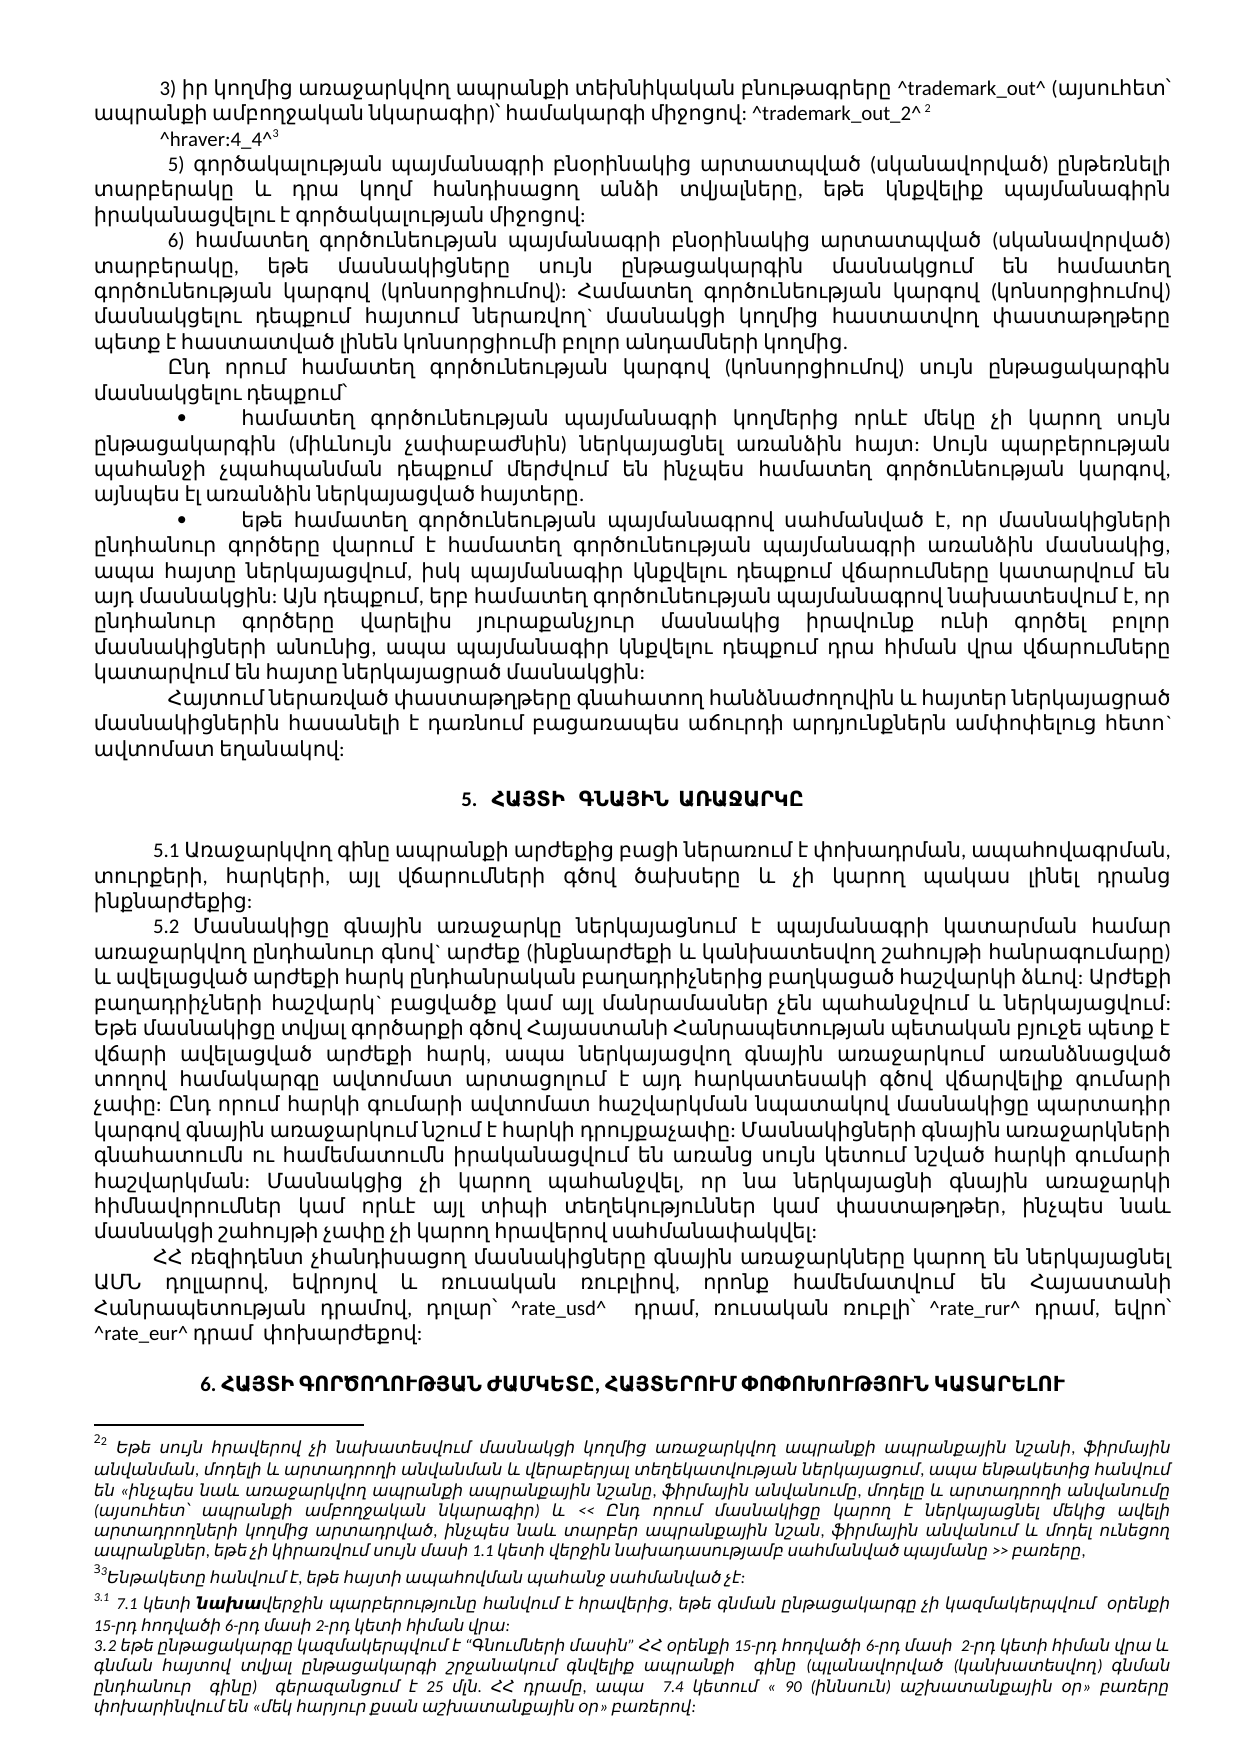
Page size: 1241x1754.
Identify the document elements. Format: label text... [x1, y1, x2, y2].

text 5) գործակալության պայմանագրի բնօրինակից արտատպված (սկանավորված) ընթեռնելի տարբերակը և դրա կողմ հանդիսացող անձի տվյալները, եթե կնքվելիք պայմանագիրն իրականացվելու է գործակալության միջոցով: [94, 151, 1171, 227]
text 6) համատեղ գործունեության պայմանագրի բնօրինակից արտատպված (սկանավորված) տարբերակը, եթե մասնակիցները սույն ընթացակարգին մասնակցում են համատեղ գործունեության կարգով (կոնսորցիումով): Համատեղ գործունեության կարգով (կոնսորցիումով) մասնակցելու դեպքում հայտում ներառվող` մասնակցի կողմից հաստատվող փաստաթղթերը պետք է հաստատված լինեն կոնսորցիումի բոլոր անդամների կողմից. [94, 227, 1171, 354]
text ՀՀ ռեզիդենտ չհանդիսացող մասնակիցները գնային առաջարկները կարող են ներկայացնել ԱՄՆ դոլլարով, եվրոյով և ռուսական ռուբլիով, որոնք համեմատվում են Հայաստանի Հանրապետության դրամով, դոլար՝ ^rate_usd^ դրամ, ռուսական ռուբլի՝ ^rate_rur^ դրամ, եվրո՝ ^rate_eur^ դրամ փոխարժեքով: [94, 1244, 1171, 1346]
text 5.2 Մասնակիցը գնային առաջարկը ներկայացնում է պայմանագրի կատարման համար առաջարկվող ընդհանուր գնով` արժեք (ինքնարժեքի և կանխատեսվող շահույթի հանրագումարը) և ավելացված արժեքի հարկ ընդհանրական բաղադրիչներից բաղկացած հաշվարկի ձևով: Արժեքի բաղադրիչների հաշվարկ` բացվածք կամ այլ մանրամասներ չեն պահանջվում և ներկայացվում: Եթե մասնակիցը տվյալ գործարքի գծով Հայաստանի Հանրապետության պետական բյուջե պետք է վճարի ավելացված արժեքի հարկ, ապա ներկայացվող գնային առաջարկում առանձնացված տողով համակարգը ավտոմատ արտացոլում է այդ հարկատեսակի գծով վճարվելիք գումարի չափը: Ընդ որում հարկի գումարի ավտոմատ հաշվարկման նպատակով մասնակիցը պարտադիր կարգով գնային առաջարկում նշում է հարկի դրույքաչափը: Մասնակիցների գնային առաջարկների գնահատումն ու համեմատումն իրականացվում են առանց սույն կետում նշված հարկի գումարի հաշվարկման: Մասնակցից չի կարող պահանջվել, որ նա ներկայացնի գնային առաջարկի հիմնավորումներ կամ որևէ այլ տիպի տեղեկություններ կամ փաստաթղթեր, ինչպես նաև մասնակցի շահույթի չափը չի կարող հրավերով սահմանափակվել: [94, 914, 1171, 1244]
text 5. ՀԱՅՏԻ ԳՆԱՅԻՆ ԱՌԱՋԱՐԿԸ [94, 787, 1171, 812]
text 3) իր կողմից առաջարկվող ապրանքի տեխնիկական բնութագրերը ^trademark_out^ (այսուհետ՝ ապրանքի ամբողջական նկարագիր)՝ համակարգի միջոցով: ^trademark_out_2^ 2 [94, 75, 1171, 126]
text Ընդ որում համատեղ գործունեության կարգով (կոնսորցիումով) սույն ընթացակարգին մասնակցելու դեպքում՝ [94, 354, 1171, 405]
list եթե համատեղ գործունեության պայմանագրով սահմանված է, որ մասնակիցների ընդհանուր գործերը վարում է համատեղ գործունեության պայմանագրի առանձին մասնակից, ապա հայտը ներկայացվում, իսկ պայմանագիր կնքվելու դեպքում վճարումները կատարվում են այդ մասնակցին: Այն դեպքում, երբ համատեղ գործունեության պայմանագրով նախատեսվում է, որ ընդհանուր գործերը վարելիս յուրաքանչյուր մասնակից իրավունք ունի գործել բոլոր մասնակիցների անունից, ապա պայմանագիր կնքվելու դեպքում դրա հիման վրա վճարումները կատարվում են հայտը ներկայացրած մասնակցին: [94, 507, 1171, 685]
text Հայտում ներառված փաստաթղթերը գնահատող հանձնաժողովին և հայտեր ներկայացրած մասնակիցներին հասանելի է դառնում բացառապես աճուրդի արդյունքներն ամփոփելուց հետո` ավտոմատ եղանակով: [94, 685, 1171, 761]
text 6. ՀԱՅՏԻ ԳՈՐԾՈՂՈՒԹՅԱՆ ԺԱՄԿԵՏԸ, ՀԱՅՏԵՐՈՒՄ ՓՈՓՈԽՈՒԹՅՈՒՆ ԿԱՏԱՐԵԼՈՒ [94, 1371, 1171, 1397]
list համատեղ գործունեության պայմանագրի կողմերից որևէ մեկը չի կարող սույն ընթացակարգին (միևնույն չափաբաժնին) ներկայացնել առանձին հայտ: Սույն պարբերության պահանջի չպահպանման դեպքում մերժվում են ինչպես համատեղ գործունեության կարգով, այնպես էլ առանձին ներկայացված հայտերը. [94, 405, 1171, 507]
text ^hraver:4_4^3 [94, 126, 1171, 151]
text 5.1 Առաջարկվող գինը ապրանքի արժեքից բացի ներառում է փոխադրման, ապահովագրման, տուրքերի, հարկերի, այլ վճարումների գծով ծախսերը և չի կարող պակաս լինել դրանց ինքնարժեքից: [94, 837, 1171, 914]
